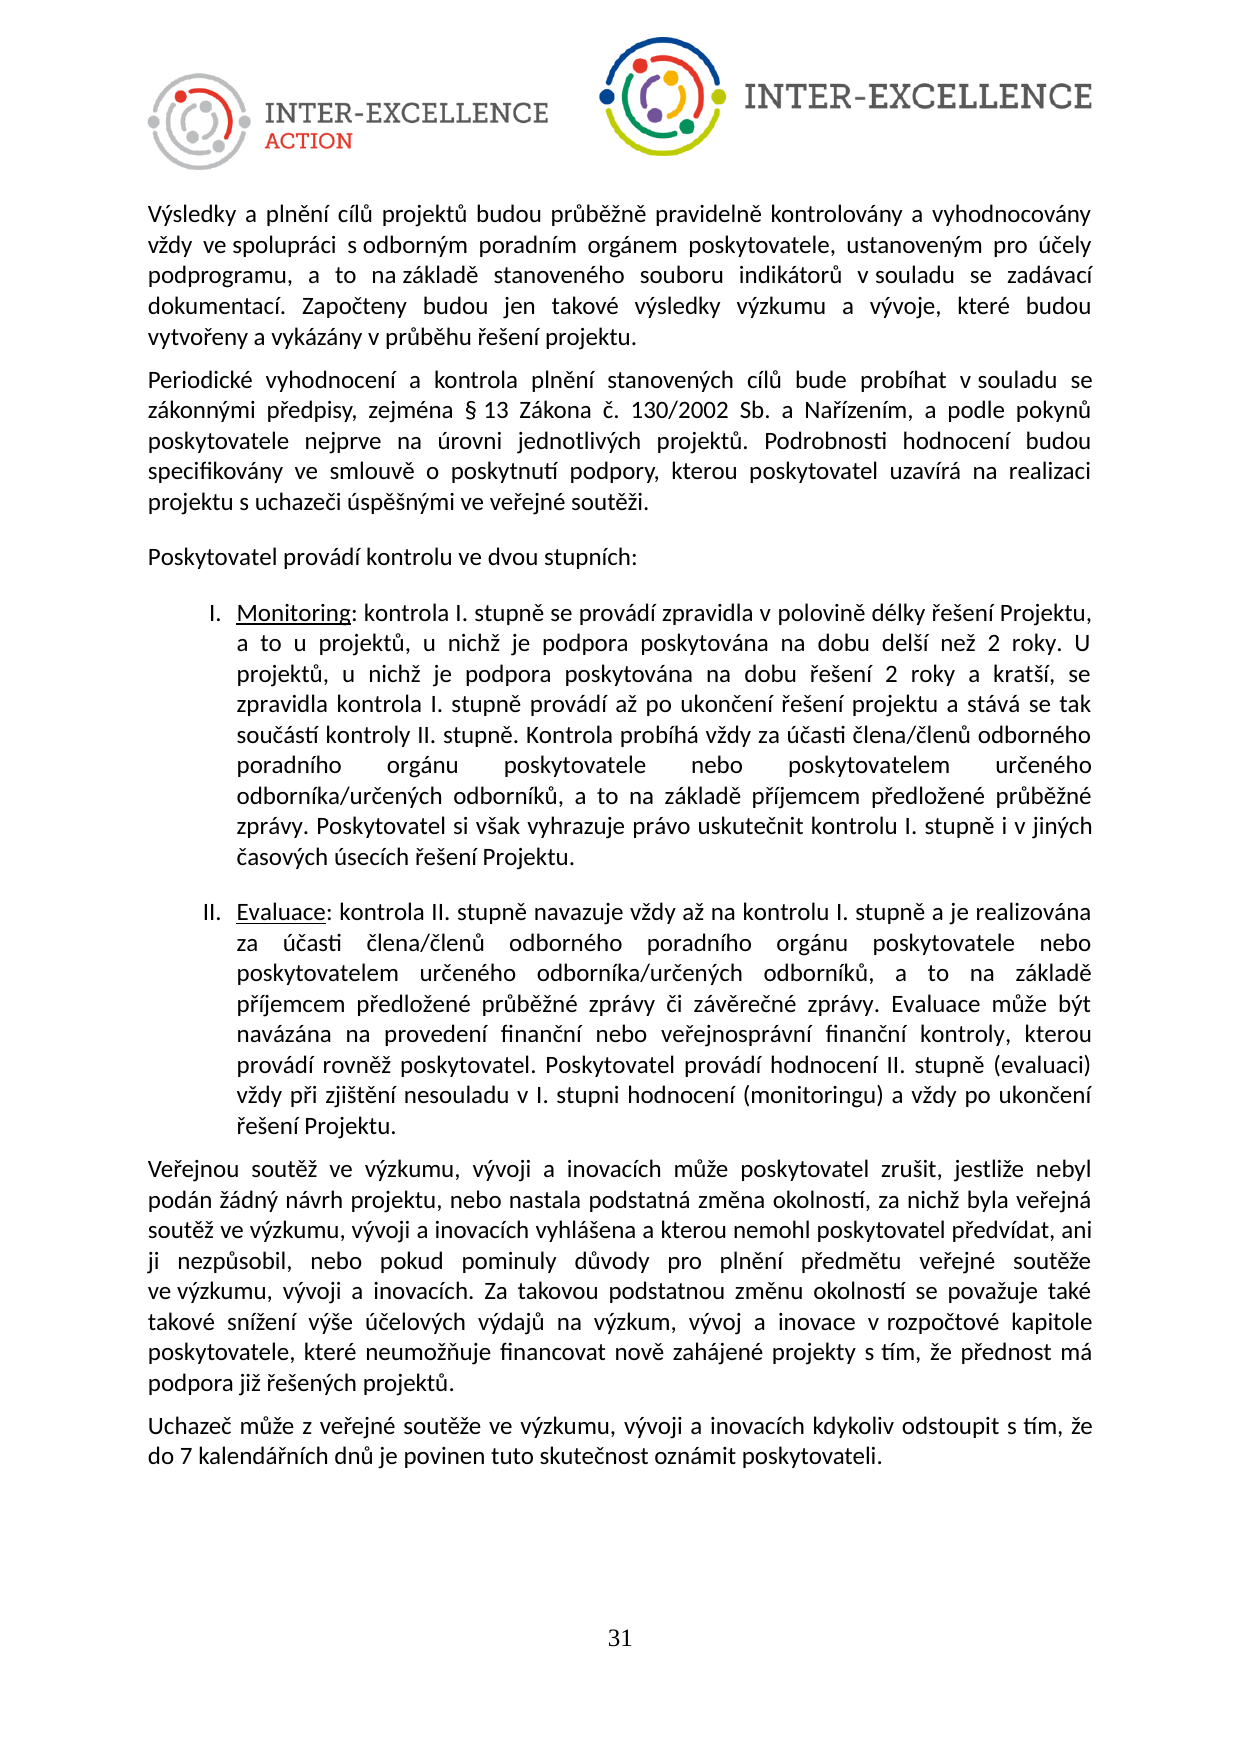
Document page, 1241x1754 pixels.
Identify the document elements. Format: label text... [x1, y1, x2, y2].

text Uchazeč může z veřejné soutěže ve výzkumu, vývoji a inovacích kdykoliv odstoupit s tím, že do 7 kalendářních dnů je povinen tuto skutečnost oznámit poskytovateli. [148, 1410, 1092, 1471]
text Výsledky a plnění cílů projektů budou průběžně pravidelně kontrolovány a vyhodnocovány vždy ve spolupráci s odborným poradním orgánem poskytovatele, ustanoveným pro účely podprogramu, a to na základě stanoveného souboru indikátorů v souladu se zadávací dokumentací. Započteny budou jen takové výsledky výzkumu a vývoje, které budou vytvořeny a vykázány v průběhu řešení projektu. [148, 199, 1092, 351]
picture [599, 37, 1092, 156]
text Veřejnou soutěž ve výzkumu, vývoji a inovacích může poskytovatel zrušit, jestliže nebyl podán žádný návrh projektu, nebo nastala podstatná změna okolností, za nichž byla veřejná soutěž ve výzkumu, vývoji a inovacích vyhlášena a kterou nemohl poskytovatel předvídat, ani ji nezpůsobil, nebo pokud pominuly důvody pro plnění předmětu veřejné soutěže ve výzkumu, vývoji a inovacích. Za takovou podstatnou změnu okolností se považuje také takové snížení výše účelových výdajů na výzkum, vývoj a inovace v rozpočtové kapitole poskytovatele, které neumožňuje financovat nově zahájené projekty s tím, že přednost má podpora již řešených projektů. [148, 1153, 1092, 1397]
text Periodické vyhodnocení a kontrola plnění stanovených cílů bude probíhat v souladu se zákonnými předpisy, zejména § 13 Zákona č. 130/2002 Sb. a Nařízením, a podle pokynů poskytovatele nejprve na úrovni jednotlivých projektů. Podrobnosti hodnocení budou specifikovány ve smlouvě o poskytnutí podpory, kterou poskytovatel uzavírá na realizaci projektu s uchazeči úspěšnými ve veřejné soutěži. [148, 364, 1092, 516]
list Evaluace: kontrola II. stupně navazuje vždy až na kontrolu I. stupně a je realizována za účasti člena/členů odborného poradního orgánu poskytovatele nebo poskytovatelem určeného odborníka/určených odborníků, a to na základě příjemcem předložené průběžné zprávy či závěrečné zprávy. Evaluace může být navázána na provedení finanční nebo veřejnosprávní finanční kontroly, kterou provádí rovněž poskytovatel. Poskytovatel provádí hodnocení II. stupně (evaluaci) vždy při zjištění nesouladu v I. stupni hodnocení (monitoringu) a vždy po ukončení řešení Projektu. [222, 897, 1092, 1141]
picture [147, 73, 548, 170]
list Monitoring: kontrola I. stupně se provádí zpravidla v polovině délky řešení Projektu, a to u projektů, u nichž je podpora poskytována na dobu delší než 2 roky. U projektů, u nichž je podpora poskytována na dobu řešení 2 roky a kratší, se zpravidla kontrola I. stupně provádí až po ukončení řešení projektu a stává se tak součástí kontroly II. stupně. Kontrola probíhá vždy za účasti člena/členů odborného poradního orgánu poskytovatele nebo poskytovatelem určeného odborníka/určených odborníků, a to na základě příjemcem předložené průběžné zprávy. Poskytovatel si však vyhrazuje právo uskutečnit kontrolu I. stupně i v jiných časových úsecích řešení Projektu. [222, 597, 1092, 872]
text Poskytovatel provádí kontrolu ve dvou stupních: [148, 541, 1092, 572]
